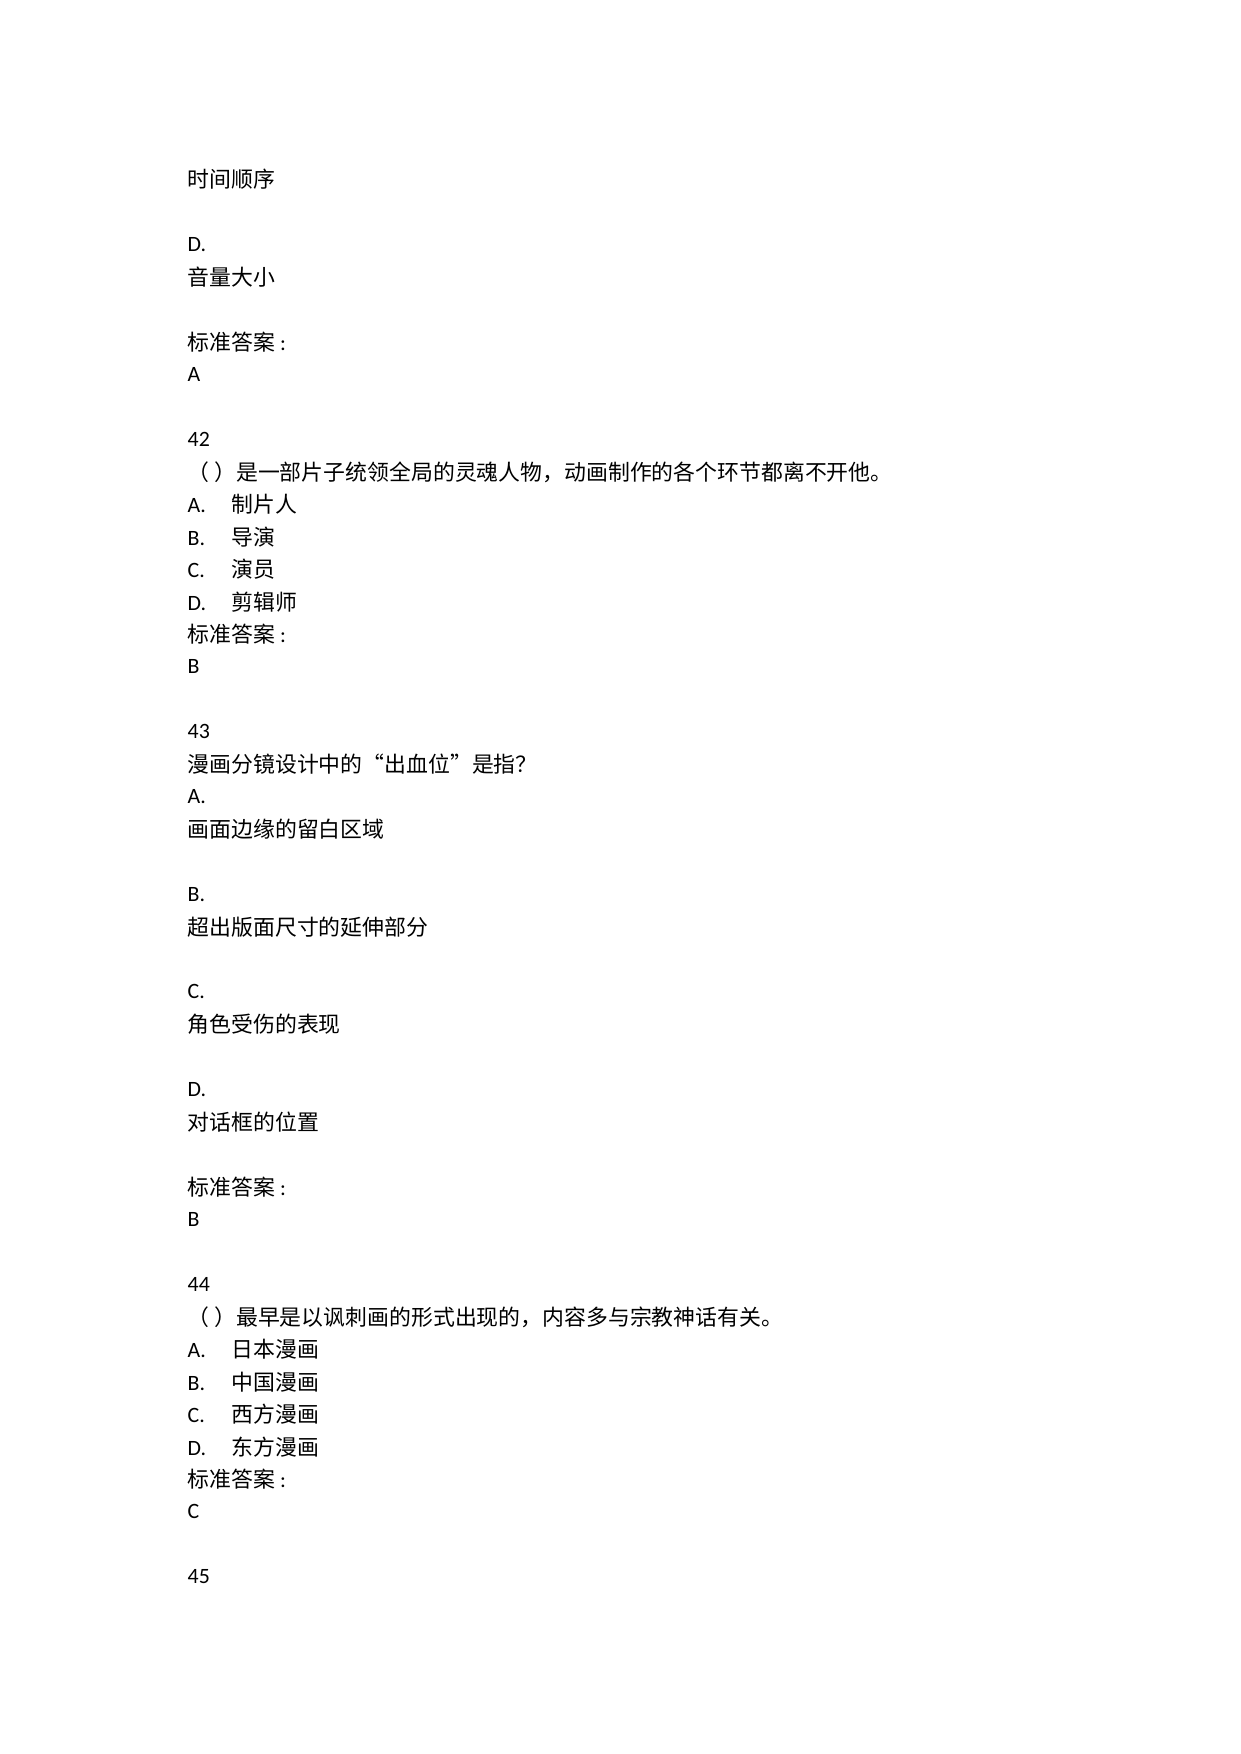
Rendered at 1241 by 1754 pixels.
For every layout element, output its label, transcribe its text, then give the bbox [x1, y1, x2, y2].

text （ ）是一部片子统领全局的灵魂人物，动画制作的各个环节都离不开他。 [187, 454, 1053, 487]
text A. 制片人 [187, 487, 1053, 519]
text C. 演员 [187, 552, 1053, 584]
text C. [187, 974, 1053, 1007]
text D. 东方漫画 [187, 1429, 1053, 1462]
text D. [187, 227, 1053, 259]
text 超出版面尺寸的延伸部分 [187, 909, 1053, 942]
text D. 剪辑师 [187, 584, 1053, 617]
text C [187, 1494, 1053, 1527]
text A [187, 357, 1053, 389]
text （ ）最早是以讽刺画的形式出现的，内容多与宗教神话有关。 [187, 1299, 1053, 1332]
text D. [187, 1072, 1053, 1104]
text 音量大小 [187, 259, 1053, 292]
text 标准答案 : [187, 617, 1053, 649]
text 43 [187, 714, 1053, 747]
text C. 西方漫画 [187, 1397, 1053, 1429]
text 42 [187, 422, 1053, 454]
text 角色受伤的表现 [187, 1007, 1053, 1039]
text 标准答案 : [187, 1169, 1053, 1202]
text 45 [187, 1559, 1053, 1592]
text 时间顺序 [187, 162, 1053, 194]
text 44 [187, 1267, 1053, 1299]
text 标准答案 : [187, 1462, 1053, 1494]
text 对话框的位置 [187, 1104, 1053, 1137]
text A. [187, 779, 1053, 812]
text A. 日本漫画 [187, 1332, 1053, 1364]
text 画面边缘的留白区域 [187, 812, 1053, 844]
text B. 导演 [187, 519, 1053, 552]
text B [187, 1202, 1053, 1234]
text 标准答案 : [187, 324, 1053, 357]
text 漫画分镜设计中的“出血位”是指？ [187, 747, 1053, 779]
text B. 中国漫画 [187, 1364, 1053, 1397]
text B. [187, 877, 1053, 909]
text B [187, 649, 1053, 682]
